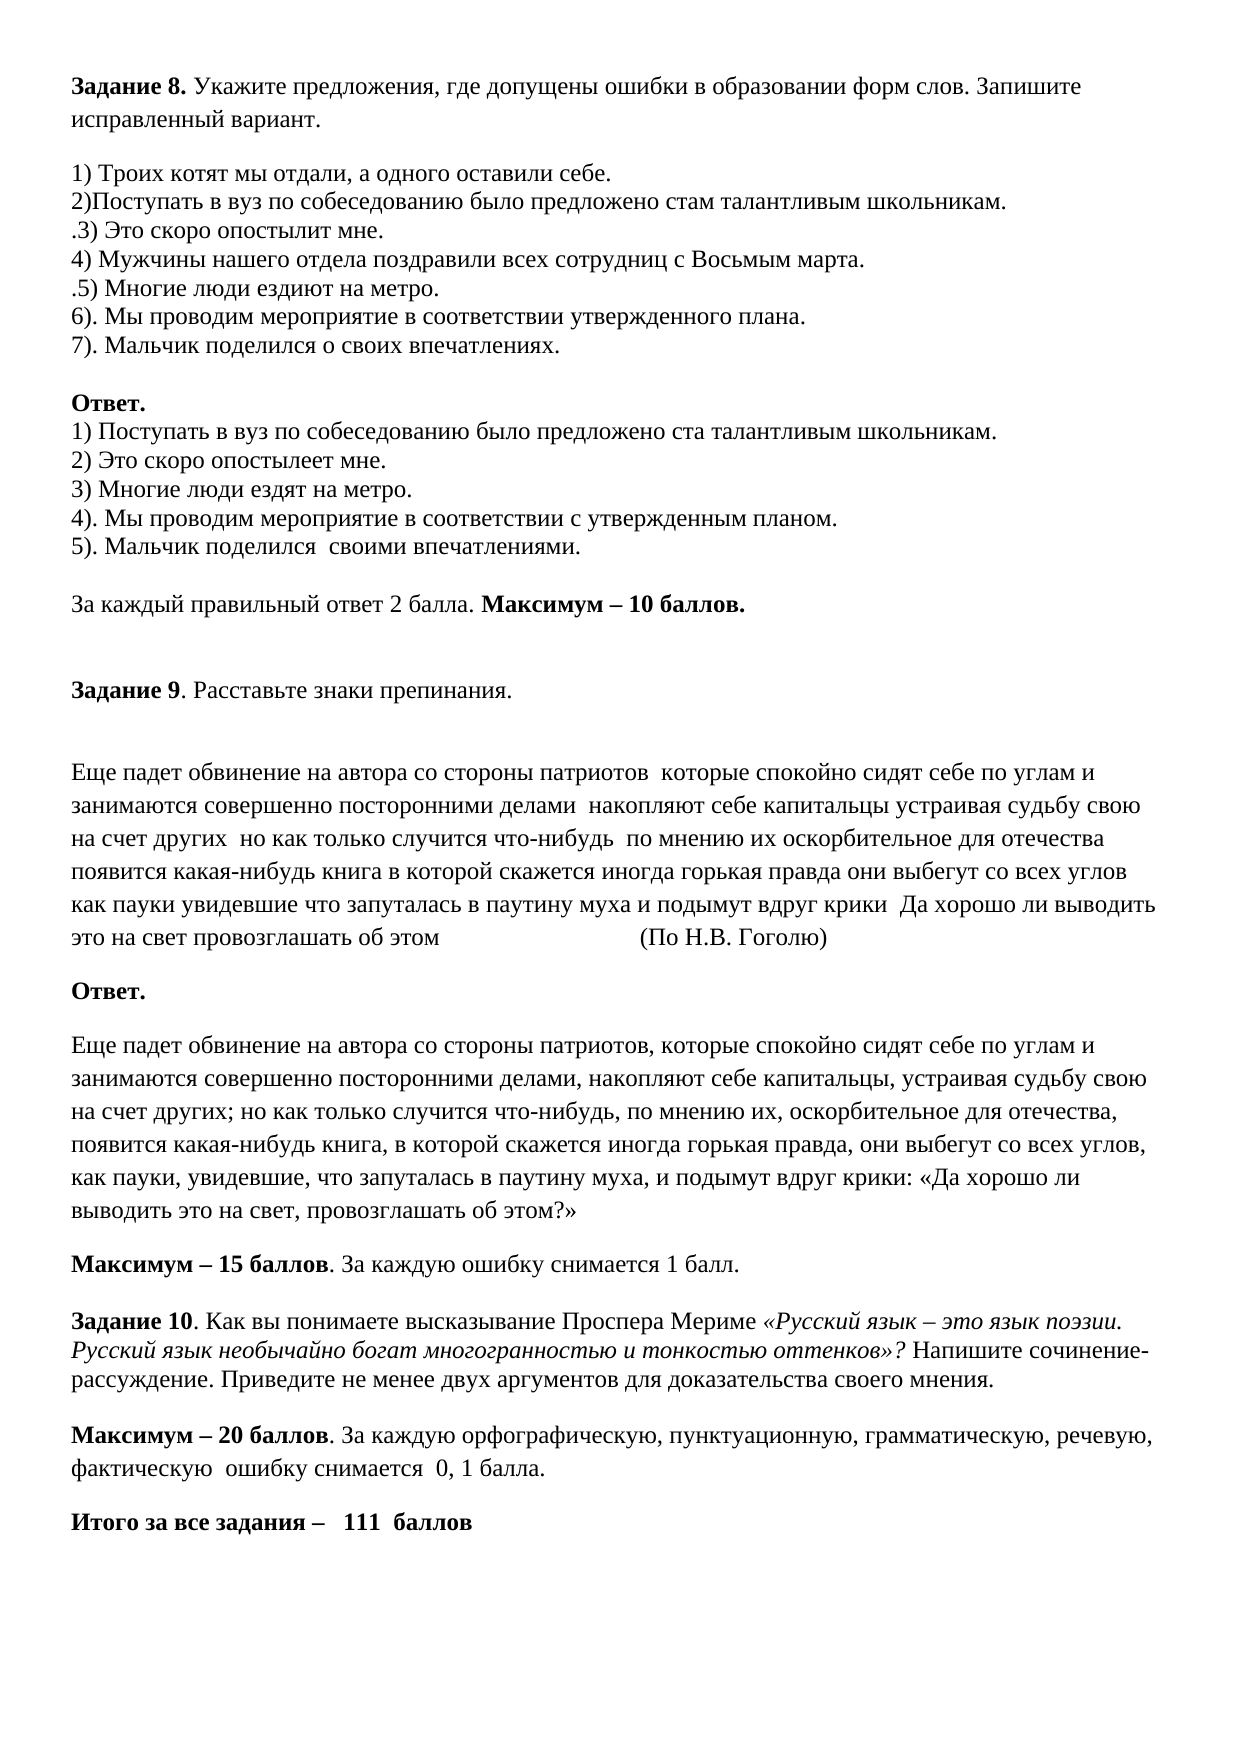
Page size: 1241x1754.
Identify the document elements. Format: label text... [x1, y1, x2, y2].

text 2)Поступать в вуз по собеседованию было предложено стам талантливым школьникам. [71, 186, 1163, 215]
text Максимум – 15 баллов. За каждую ошибку снимается 1 балл. [71, 1249, 1163, 1277]
text Задание 10. Как вы понимаете высказывание Проспера Мериме «Русский язык – это язык поэзии. Русский язык необычайно богат многогранностью и тонкостью оттенков»? Напишите сочинение-рассуждение. Приведите не менее двух аргументов для доказательства своего мнения. [71, 1306, 1163, 1392]
text За каждый правильный ответ 2 балла. Максимум – 10 баллов. [71, 589, 1163, 618]
text Еще падет обвинение на автора со стороны патриотов которые спокойно сидят себе по углам и занимаются совершенно посторонними делами накопляют себе капитальцы устраивая судьбу свою на счет других но как только случится что-нибудь по мнению их оскорбительное для отечества появится какая-нибудь книга в которой скажется иногда горькая правда они выбегут со всех углов как пауки увидевшие что запуталась в паутину муха и подымут вдруг крики Да хорошо ли выводить это на свет провозглашать об этом (По Н.В. Гоголю) [71, 757, 1163, 951]
text Задание 8. Укажите предложения, где допущены ошибки в образовании форм слов. Запишите исправленный вариант. [71, 71, 1163, 133]
text .3) Это скоро опостылит мне. [71, 215, 1163, 244]
text .5) Многие люди ездиют на метро. [71, 273, 1163, 301]
text 2) Это скоро опостылеет мне. [71, 445, 1163, 474]
text 5). Мальчик поделился своими впечатлениями. [71, 531, 1163, 560]
text Максимум – 20 баллов. За каждую орфографическую, пунктуационную, грамматическую, речевую, фактическую ошибку снимается 0, 1 балла. [71, 1421, 1163, 1482]
text 1) Поступать в вуз по собеседованию было предложено ста талантливым школьникам. [71, 416, 1163, 445]
text Ответ. [71, 976, 1163, 1005]
text 4). Мы проводим мероприятие в соответствии с утвержденным планом. [71, 503, 1163, 531]
text Итого за все задания – 111 баллов [71, 1507, 1163, 1536]
text Ответ. [71, 388, 1163, 416]
text Еще падет обвинение на автора со стороны патриотов, которые спокойно сидят себе по углам и занимаются совершенно посторонними делами, накопляют себе капитальцы, устраивая судьбу свою на счет других; но как только случится что-нибудь, по мнению их, оскорбительное для отечества, появится какая-нибудь книга, в которой скажется иногда горькая правда, они выбегут со всех углов, как пауки, увидевшие, что запуталась в паутину муха, и подымут вдруг крики: «Да хорошо ли выводить это на свет, провозглашать об этом?» [71, 1030, 1163, 1224]
text 3) Многие люди ездят на метро. [71, 474, 1163, 503]
text Задание 9. Расставьте знаки препинания. [71, 675, 1163, 704]
text 6). Мы проводим мероприятие в соответствии утвержденного плана. [71, 301, 1163, 330]
text 4) Мужчины нашего отдела поздравили всех сотрудниц с Восьмым марта. [71, 244, 1163, 273]
text 7). Мальчик поделился о своих впечатлениях. [71, 330, 1163, 359]
text 1) Троих котят мы отдали, а одного оставили себе. [71, 158, 1163, 186]
